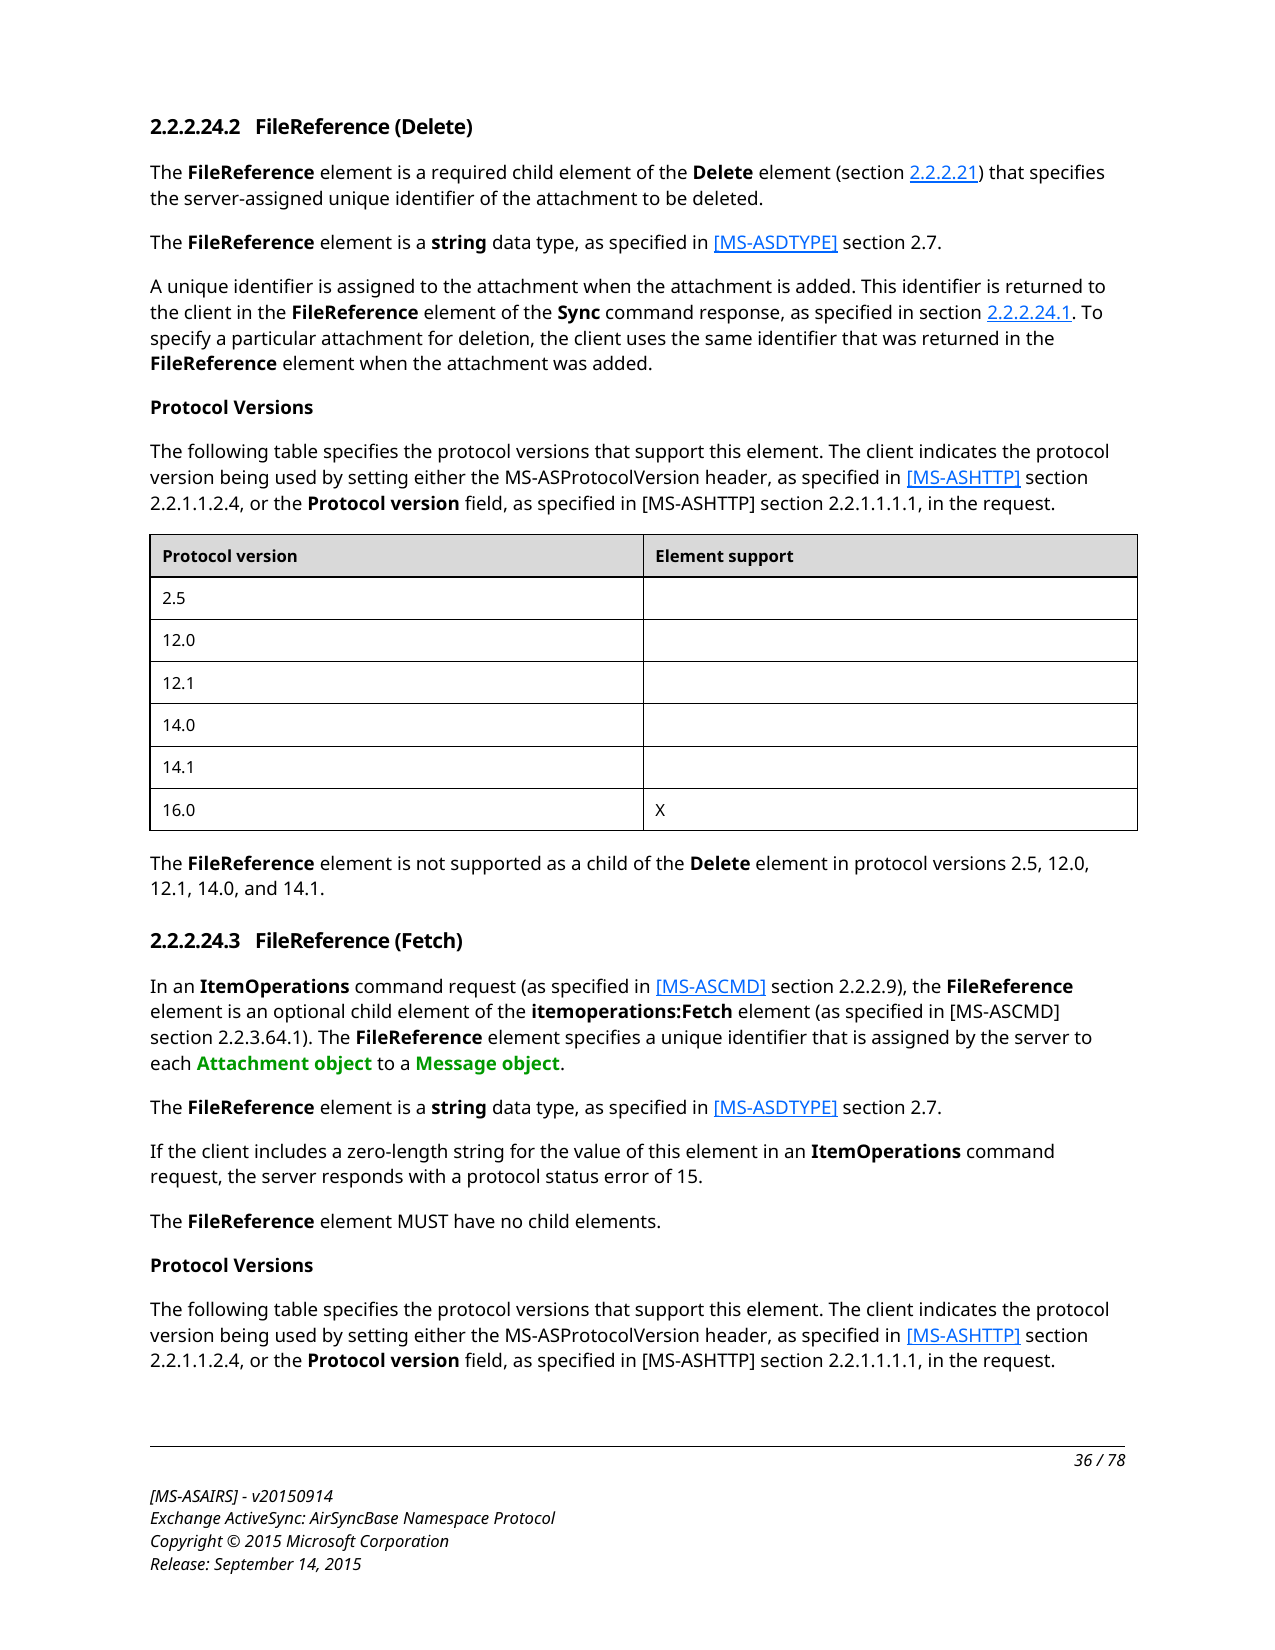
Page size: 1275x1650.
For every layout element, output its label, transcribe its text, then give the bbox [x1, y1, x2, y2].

text Protocol Versions [150, 394, 1125, 420]
table_cell 14.1 [151, 747, 643, 788]
text The following table specifies the protocol versions that support this element. The client indicates the protocol version being used by setting either the MS-ASProtocolVersion header, as specified in [MS-ASHTTP] section 2.2.1.1.2.4, or the Protocol version field, as specified in [MS-ASHTTP] section 2.2.1.1.1.1, in the request. [150, 1297, 1125, 1373]
table_header Element support [644, 535, 1137, 576]
text A unique identifier is assigned to the attachment when the attachment is added. This identifier is returned to the client in the FileReference element of the Sync command response, as specified in section 2.2.2.24.1. To specify a particular attachment for deletion, the client uses the same identifier that was returned in the FileReference element when the attachment was added. [150, 274, 1125, 376]
subtitle FileReference (Delete) [150, 112, 1125, 141]
table_cell X [644, 789, 1137, 830]
text In an ItemOperations command request (as specified in [MS-ASCMD] section 2.2.2.9), the FileReference element is an optional child element of the itemoperations:Fetch element (as specified in [MS-ASCMD] section 2.2.3.64.1). The FileReference element specifies a unique identifier that is assigned by the server to each Attachment object to a Message object. [150, 973, 1125, 1075]
text Protocol Versions [150, 1252, 1125, 1278]
table_cell 12.1 [151, 662, 643, 703]
table_cell 12.0 [151, 620, 643, 661]
text The FileReference element is a string data type, as specified in [MS-ASDTYPE] section 2.7. [150, 229, 1125, 255]
table_cell [644, 578, 1137, 619]
table_header Protocol version [151, 535, 643, 576]
table_cell 16.0 [151, 789, 643, 830]
subtitle FileReference (Fetch) [150, 926, 1125, 954]
table_cell [644, 620, 1137, 661]
table_cell [644, 662, 1137, 703]
table_cell [644, 704, 1137, 746]
table_cell [644, 747, 1137, 788]
text The FileReference element is a string data type, as specified in [MS-ASDTYPE] section 2.7. [150, 1094, 1125, 1119]
text The FileReference element is not supported as a child of the Delete element in protocol versions 2.5, 12.0, 12.1, 14.0, and 14.1. [150, 850, 1125, 901]
text The following table specifies the protocol versions that support this element. The client indicates the protocol version being used by setting either the MS-ASProtocolVersion header, as specified in [MS-ASHTTP] section 2.2.1.1.2.4, or the Protocol version field, as specified in [MS-ASHTTP] section 2.2.1.1.1.1, in the request. [150, 439, 1125, 515]
text The FileReference element is a required child element of the Delete element (section 2.2.2.21) that specifies the server-assigned unique identifier of the attachment to be deleted. [150, 160, 1125, 211]
text The FileReference element MUST have no child elements. [150, 1208, 1125, 1234]
table_cell 2.5 [151, 578, 643, 619]
text If the client includes a zero-length string for the value of this element in an ItemOperations command request, the server responds with a protocol status error of 15. [150, 1138, 1125, 1189]
table_cell 14.0 [151, 704, 643, 746]
